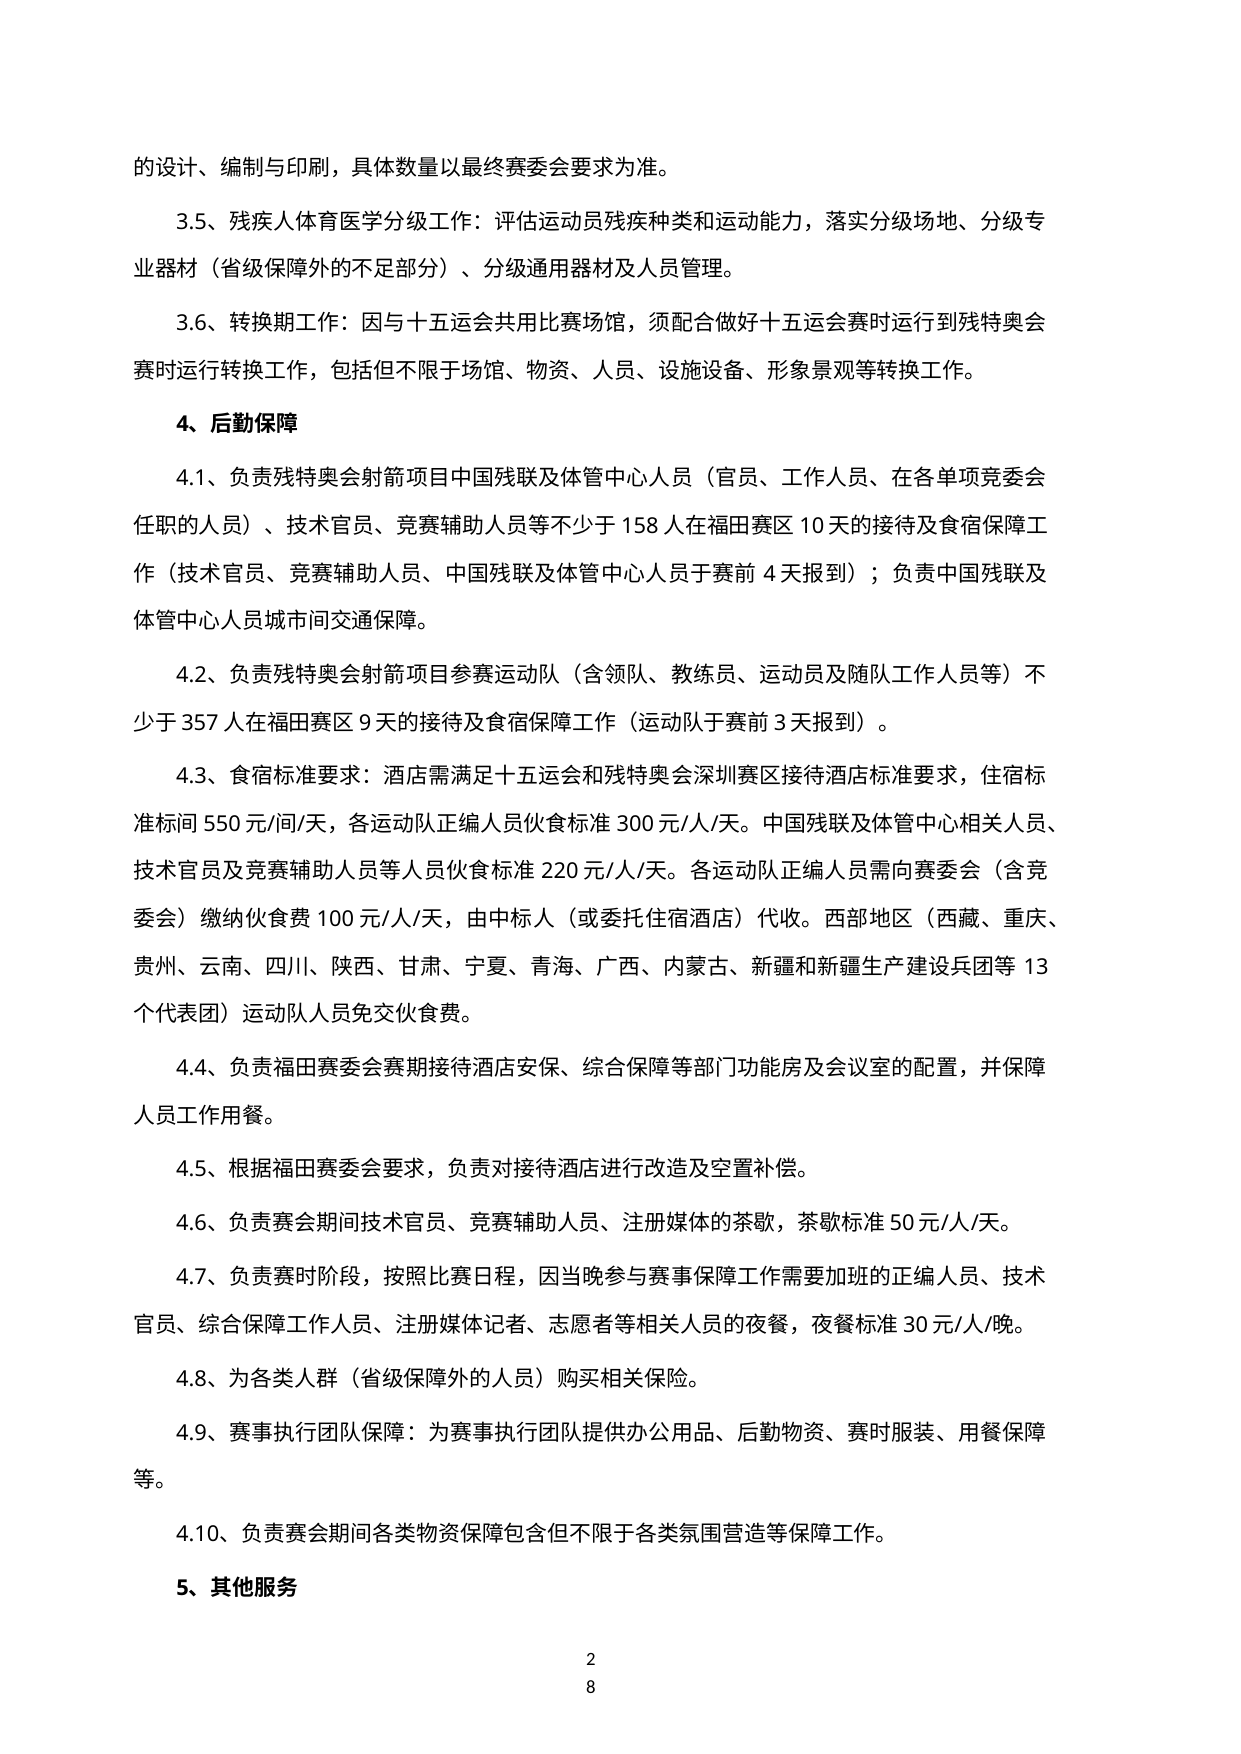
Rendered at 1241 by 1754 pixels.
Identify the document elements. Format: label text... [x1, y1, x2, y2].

text 4.2、负责残特奥会射箭项目参赛运动队（含领队、教练员、运动员及随队工作人员等）不少于357人在福田赛区9天的接待及食宿保障工作（运动队于赛前3天报到）。 [133, 657, 1048, 736]
text 3.6、转换期工作：因与十五运会共用比赛场馆，须配合做好十五运会赛时运行到残特奥会赛时运行转换工作，包括但不限于场馆、物资、人员、设施设备、形象景观等转换工作。 [133, 305, 1048, 384]
text 5、其他服务 [133, 1570, 1048, 1601]
text 4.7、负责赛时阶段，按照比赛日程，因当晚参与赛事保障工作需要加班的正编人员、技术官员、综合保障工作人员、注册媒体记者、志愿者等相关人员的夜餐，夜餐标准30元/人/晚。 [133, 1259, 1048, 1338]
text 4.8、为各类人群（省级保障外的人员）购买相关保险。 [133, 1361, 1048, 1392]
text 4.10、负责赛会期间各类物资保障包含但不限于各类氛围营造等保障工作。 [133, 1516, 1048, 1548]
text 4.6、负责赛会期间技术官员、竞赛辅助人员、注册媒体的茶歇，茶歇标准50元/人/天。 [133, 1205, 1048, 1237]
text 4.1、负责残特奥会射箭项目中国残联及体管中心人员（官员、工作人员、在各单项竞委会任职的人员）、技术官员、竞赛辅助人员等不少于158人在福田赛区10天的接待及食宿保障工作（技术官员、竞赛辅助人员、中国残联及体管中心人员于赛前4天报到）；负责中国残联及体管中心人员城市间交通保障。 [133, 460, 1048, 635]
text 4、后勤保障 [133, 406, 1048, 438]
text 4.3、食宿标准要求：酒店需满足十五运会和残特奥会深圳赛区接待酒店标准要求，住宿标准标间550元/间/天，各运动队正编人员伙食标准300元/人/天。中国残联及体管中心相关人员、技术官员及竞赛辅助人员等人员伙食标准220元/人/天。各运动队正编人员需向赛委会（含竞委会）缴纳伙食费100元/人/天，由中标人（或委托住宿酒店）代收。西部地区（西藏、重庆、贵州、云南、四川、陕西、甘肃、宁夏、青海、广西、内蒙古、新疆和新疆生产建设兵团等13个代表团）运动队人员免交伙食费。 [133, 758, 1048, 1028]
text 4.5、根据福田赛委会要求，负责对接待酒店进行改造及空置补偿。 [133, 1151, 1048, 1183]
text 3.5、残疾人体育医学分级工作：评估运动员残疾种类和运动能力，落实分级场地、分级专业器材（省级保障外的不足部分）、分级通用器材及人员管理。 [133, 204, 1048, 283]
text 4.4、负责福田赛委会赛期接待酒店安保、综合保障等部门功能房及会议室的配置，并保障人员工作用餐。 [133, 1050, 1048, 1129]
text 4.9、赛事执行团队保障：为赛事执行团队提供办公用品、后勤物资、赛时服装、用餐保障等。 [133, 1414, 1048, 1494]
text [133, 150, 1048, 182]
